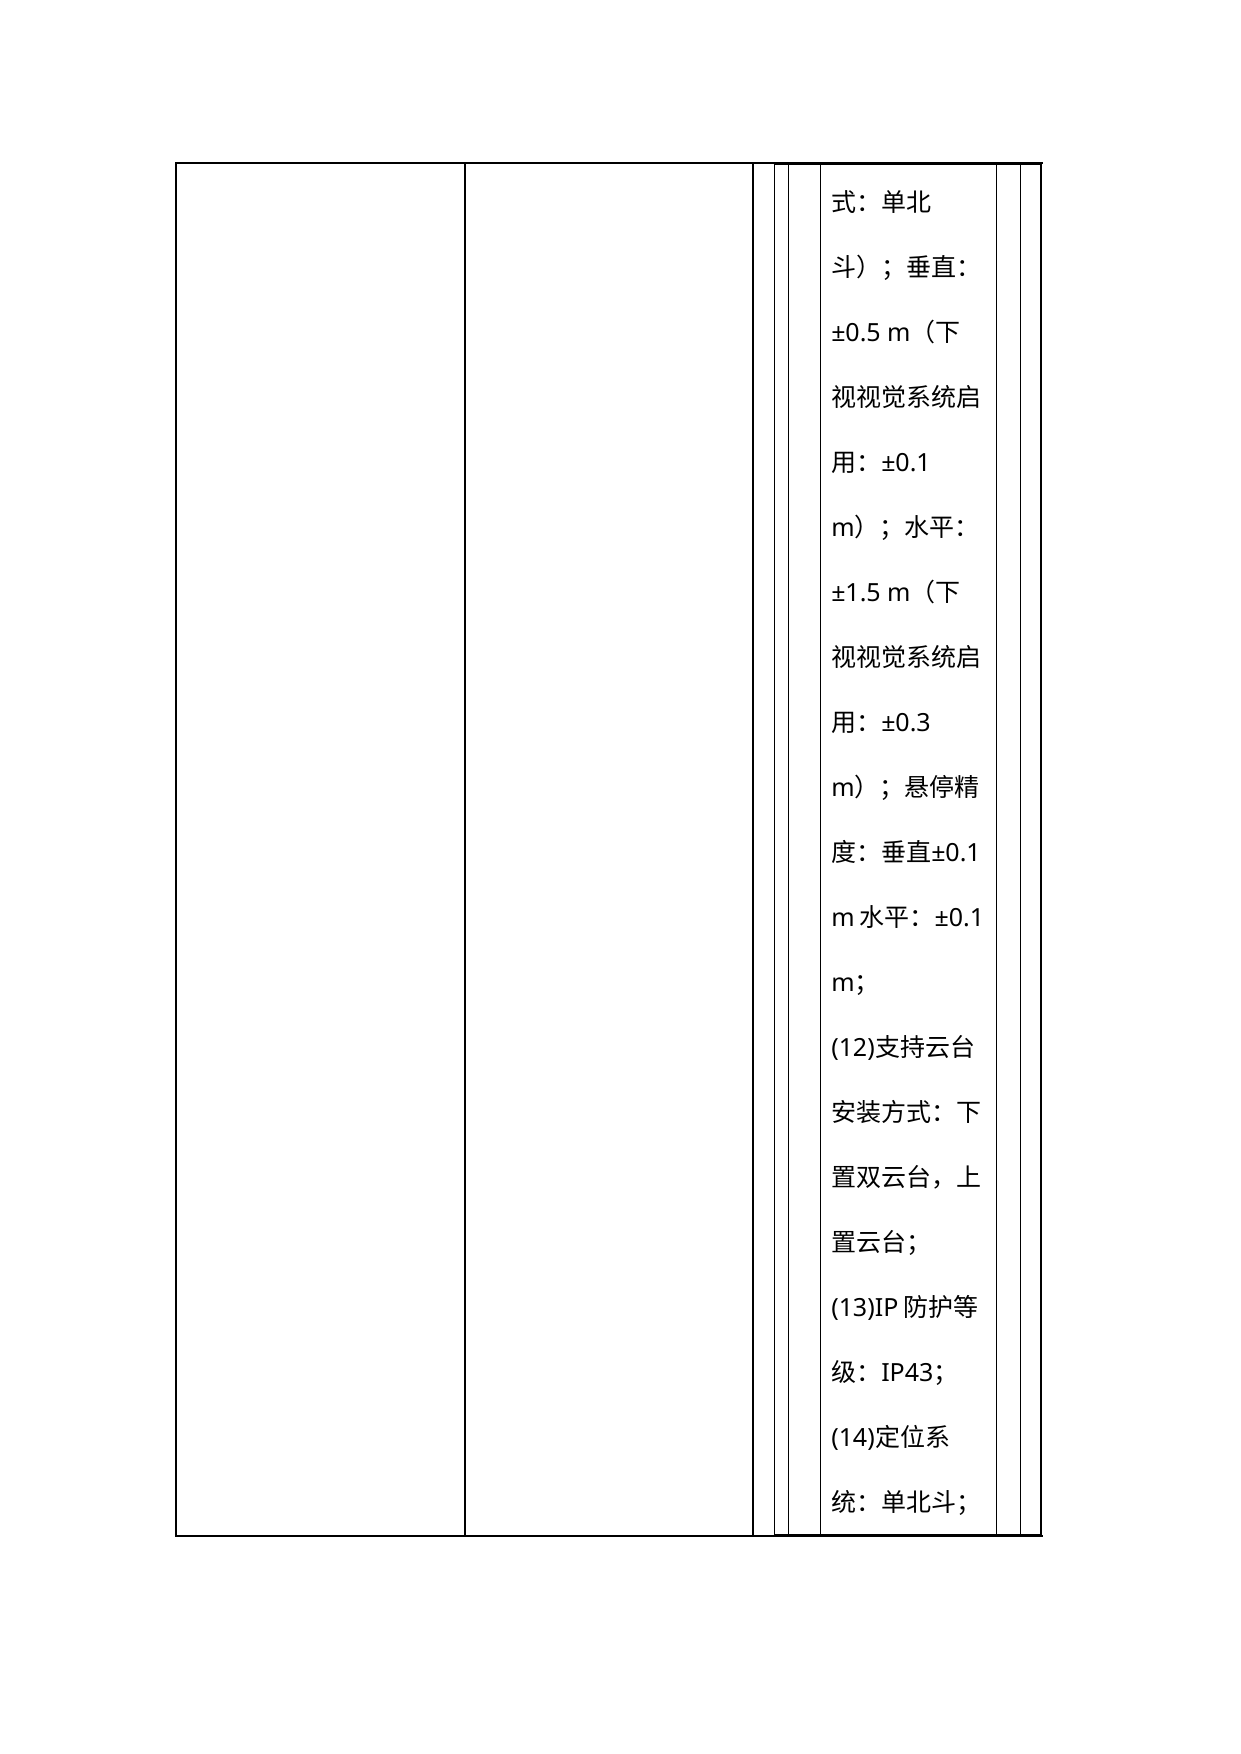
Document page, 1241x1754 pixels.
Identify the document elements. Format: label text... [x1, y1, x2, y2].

table_cell [789, 165, 820, 1534]
table_cell [754, 164, 774, 1535]
table_cell [466, 164, 752, 1535]
table_cell [821, 165, 996, 1534]
table_cell [997, 165, 1020, 1534]
table_cell 1 [177, 164, 464, 1535]
table_cell [1021, 165, 1040, 1534]
table_cell [775, 165, 788, 1534]
